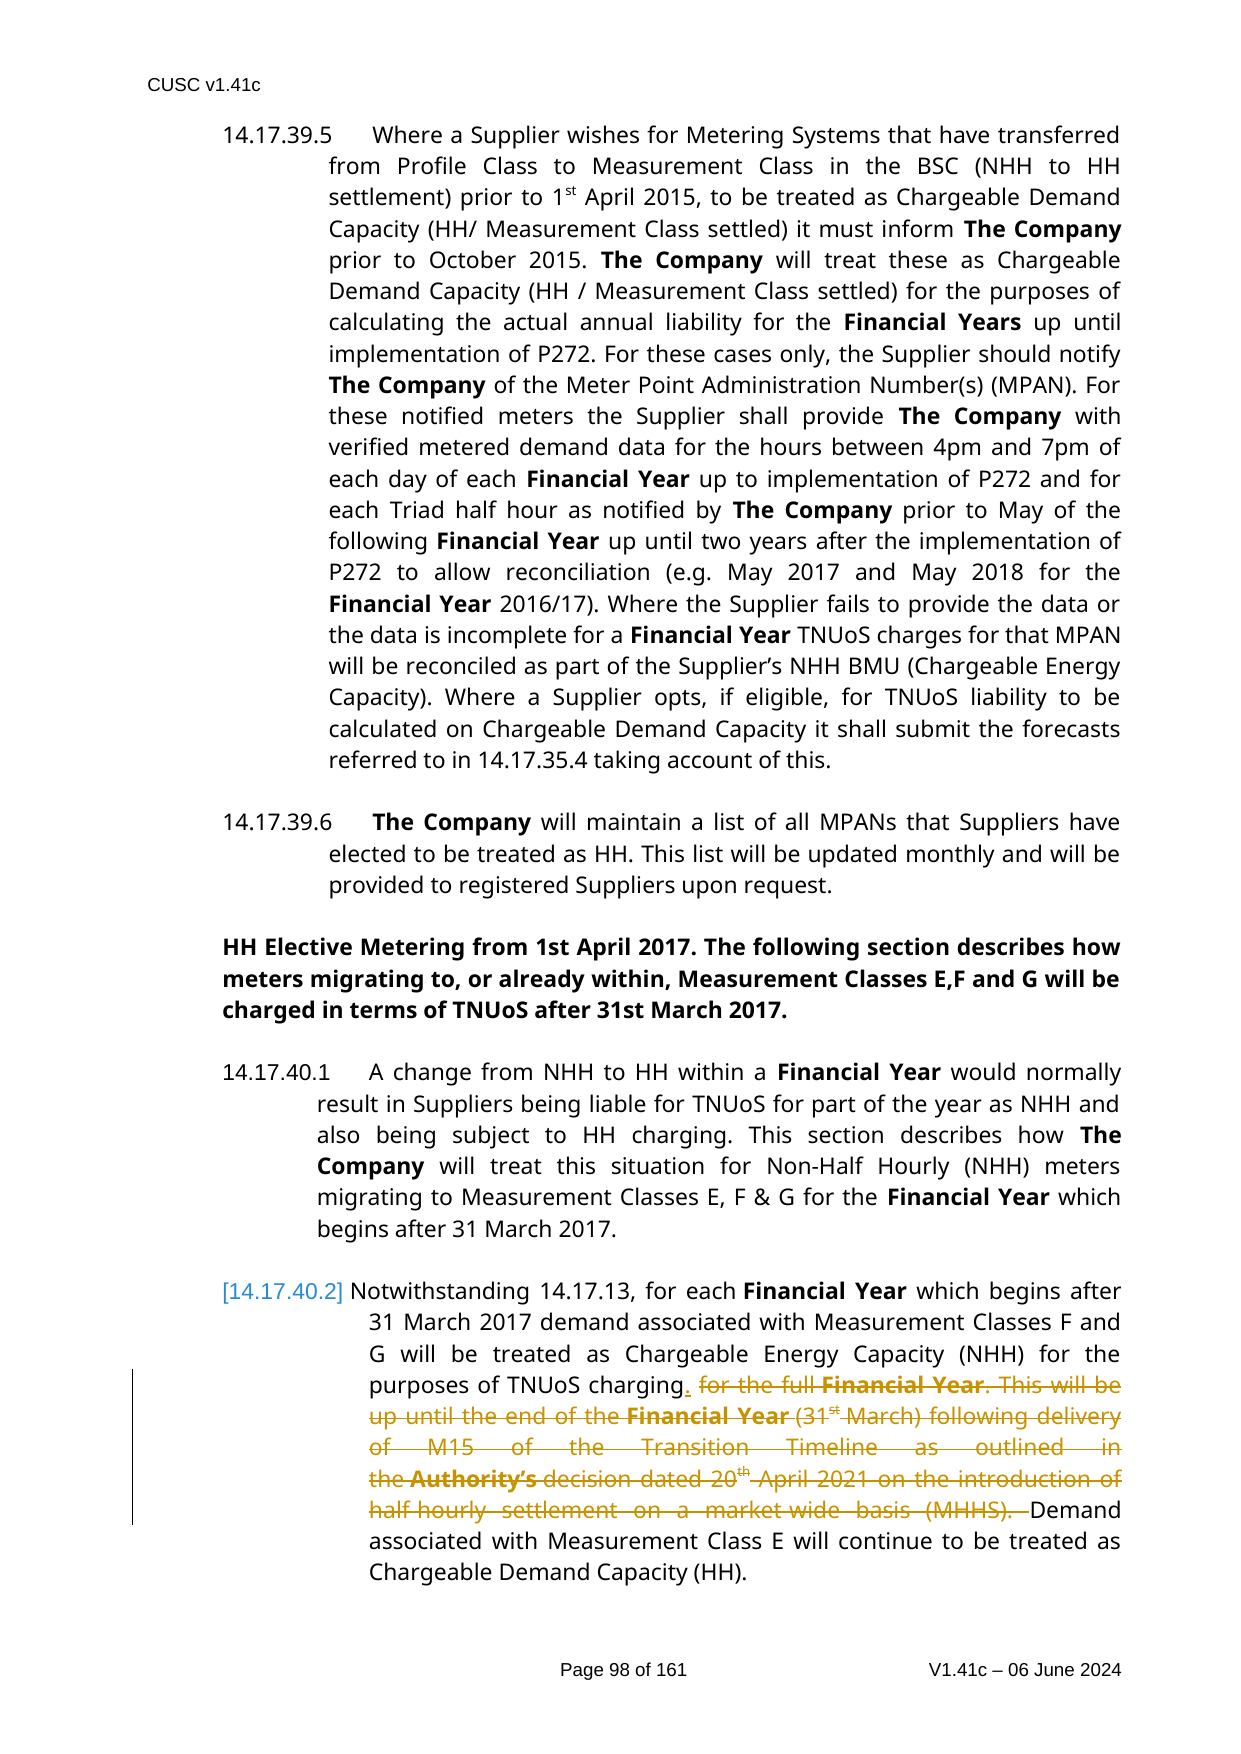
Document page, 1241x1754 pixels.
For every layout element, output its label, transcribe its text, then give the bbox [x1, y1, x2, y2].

list The Company will maintain a list of all MPANs that Suppliers have elected to be treated as HH. This list will be updated monthly and will be provided to registered Suppliers upon request. [222, 806, 1121, 900]
list Where a Supplier wishes for Metering Systems that have transferred from Profile Class to Measurement Class in the BSC (NHH to HH settlement) prior to 1st April 2015, to be treated as Chargeable Demand Capacity (HH/ Measurement Class settled) it must inform The Company prior to October 2015. The Company will treat these as Chargeable Demand Capacity (HH / Measurement Class settled) for the purposes of calculating the actual annual liability for the Financial Years up until implementation of P272. For these cases only, the Supplier should notify The Company of the Meter Point Administration Number(s) (MPAN). For these notified meters the Supplier shall provide The Company with verified metered demand data for the hours between 4pm and 7pm of each day of each Financial Year up to implementation of P272 and for each Triad half hour as notified by The Company prior to May of the following Financial Year up until two years after the implementation of P272 to allow reconciliation (e.g. May 2017 and May 2018 for the Financial Year 2016/17). Where the Supplier fails to provide the data or the data is incomplete for a Financial Year TNUoS charges for that MPAN will be reconciled as part of the Supplier’s NHH BMU (Chargeable Energy Capacity). Where a Supplier opts, if eligible, for TNUoS liability to be calculated on Chargeable Demand Capacity it shall submit the forecasts referred to in 14.17.35.4 taking account of this. [222, 119, 1121, 775]
list A change from NHH to HH within a Financial Year would normally result in Suppliers being liable for TNUoS for part of the year as NHH and also being subject to HH charging. This section describes how The Company will treat this situation for Non-Half Hourly (NHH) meters migrating to Measurement Classes E, F & G for the Financial Year which begins after 31 March 2017. [222, 1056, 1121, 1244]
text HH Elective Metering from 1st April 2017. The following section describes how meters migrating to, or already within, Measurement Classes E,F and G will be charged in terms of TNUoS after 31st March 2017. [222, 931, 1121, 1025]
list Notwithstanding 14.17.13, for each Financial Year which begins after 31 March 2017 demand associated with Measurement Classes F and G will be treated as Chargeable Energy Capacity (NHH) for the purposes of TNUoS charging Demand associated with Measurement Class E will continue to be treated as Chargeable Demand Capacity (HH). [222, 1275, 1121, 1587]
